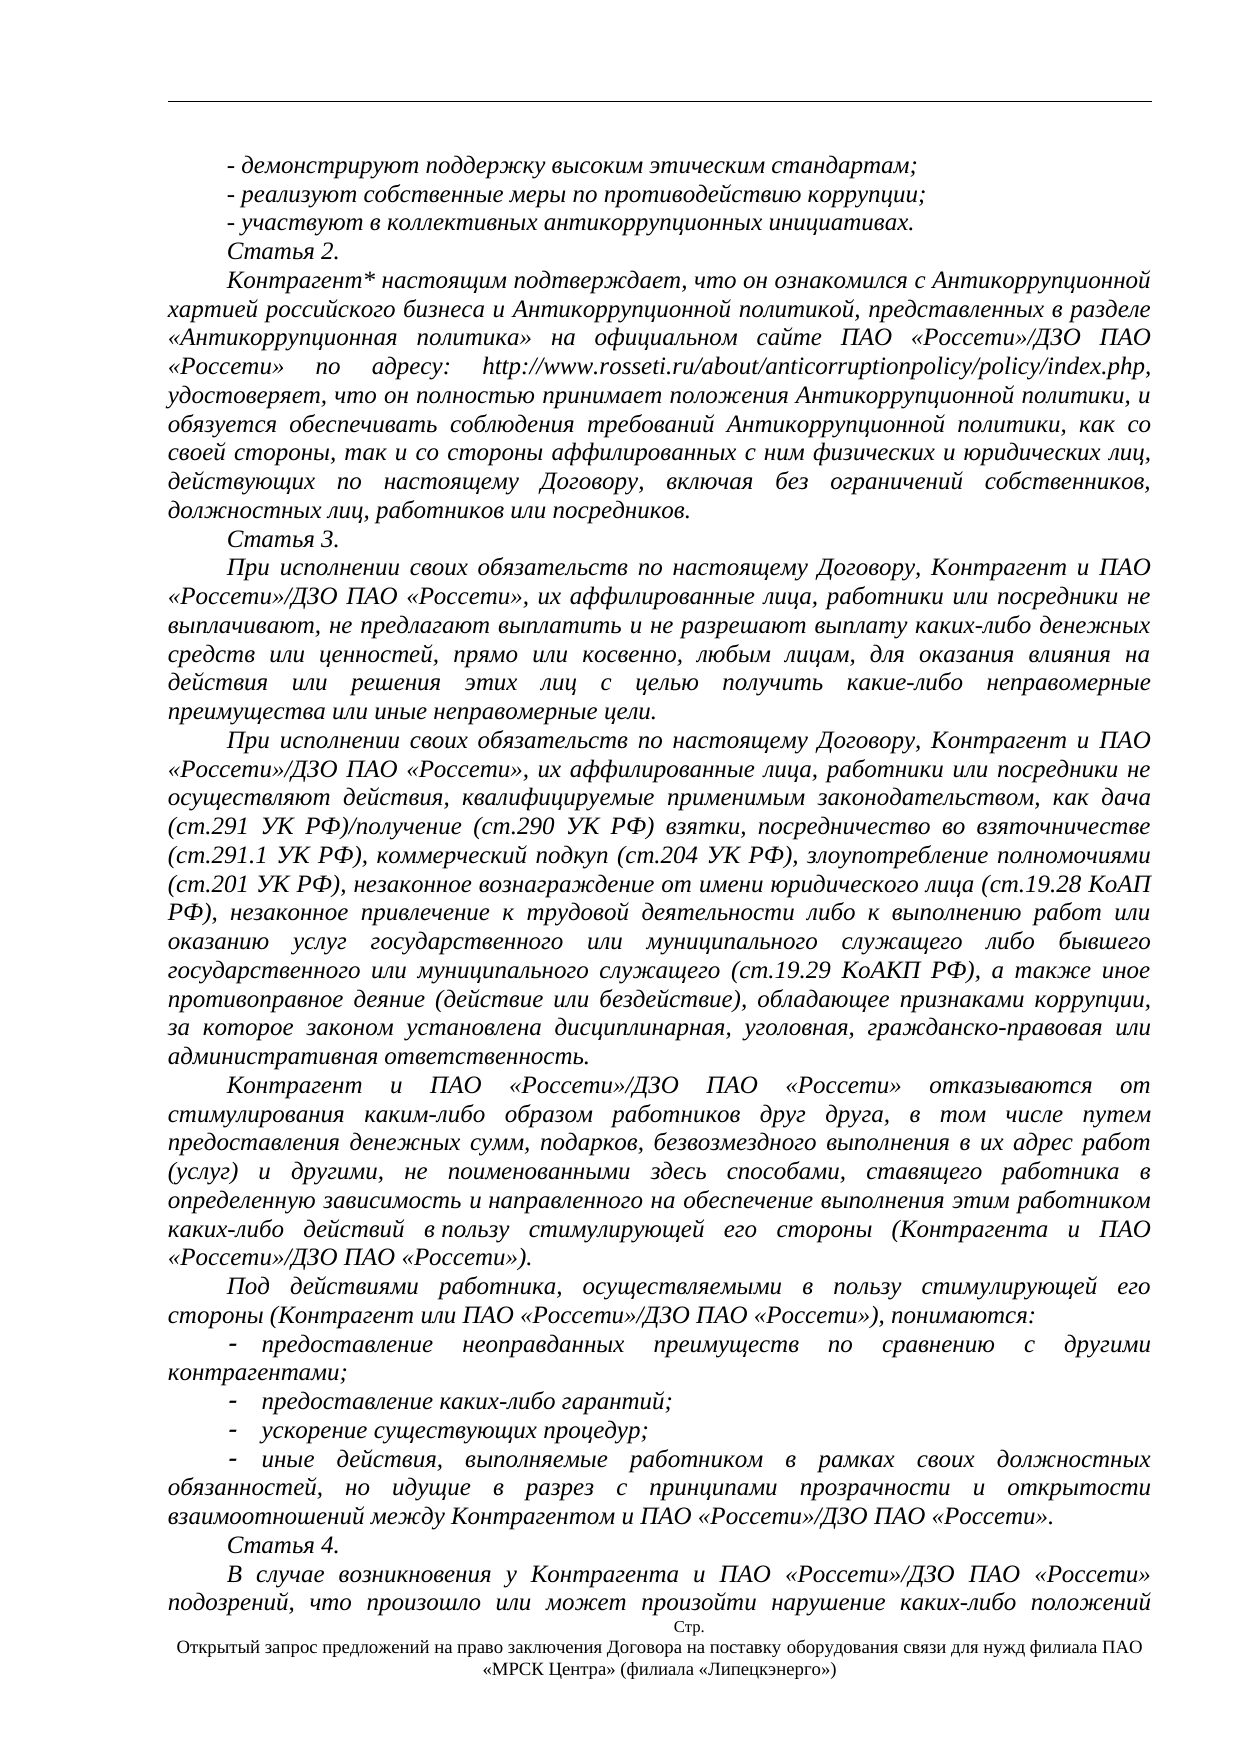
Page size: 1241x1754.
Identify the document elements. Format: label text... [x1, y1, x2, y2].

text Контрагент* настоящим подтверждает, что он ознакомился с Антикоррупционной хартией российского бизнеса и Антикоррупционной политикой, представленных в разделе «Антикоррупционная политика» на официальном сайте ПАО «Россети»/ДЗО ПАО «Россети» по адресу: http://www.rosseti.ru/about/anticorruptionpolicy/policy/index.php, удостоверяет, что он полностью принимает положения Антикоррупционной политики, и обязуется обеспечивать соблюдения требований Антикоррупционной политики, как со своей стороны, так и со стороны аффилированных с ним физических и юридических лиц, действующих по настоящему Договору, включая без ограничений собственников, должностных лиц, работников или посредников. [168, 265, 1152, 524]
text Статья 4. [168, 1530, 1152, 1559]
text Статья 3. [168, 524, 1152, 552]
text Статья 2. [168, 236, 1152, 265]
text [168, 1559, 1152, 1616]
list предоставление неоправданных преимуществ по сравнению с другими контрагентами; [168, 1329, 1152, 1386]
text Под действиями работника, осуществляемыми в пользу стимулирующей его стороны (Контрагент или ПАО «Россети»/ДЗО ПАО «Россети»), понимаются: [168, 1271, 1152, 1329]
text - реализуют собственные меры по противодействию коррупции; [168, 179, 1152, 207]
text При исполнении своих обязательств по настоящему Договору, Контрагент и ПАО «Россети»/ДЗО ПАО «Россети», их аффилированные лица, работники или посредники не осуществляют действия, квалифицируемые применимым законодательством, как дача (ст.291 УК РФ)/получение (ст.290 УК РФ) взятки, посредничество во взяточничестве (ст.291.1 УК РФ), коммерческий подкуп (ст.204 УК РФ), злоупотребление полномочиями (ст.201 УК РФ), незаконное вознаграждение от имени юридического лица (ст.19.28 КоАП РФ), незаконное привлечение к трудовой деятельности либо к выполнению работ или оказанию услуг государственного или муниципального служащего либо бывшего государственного или муниципального служащего (ст.19.29 КоАКП РФ), а также иное противоправное деяние (действие или бездействие), обладающее признаками коррупции, за которое законом установлена дисциплинарная, уголовная, гражданско-правовая или административная ответственность. [168, 725, 1152, 1070]
list предоставление каких-либо гарантий; [168, 1386, 1152, 1415]
text - участвуют в коллективных антикоррупционных инициативах. [168, 207, 1152, 236]
list иные действия, выполняемые работником в рамках своих должностных обязанностей, но идущие в разрез с принципами прозрачности и открытости взаимоотношений между Контрагентом и ПАО «Россети»/ДЗО ПАО «Россети». [168, 1444, 1152, 1530]
text При исполнении своих обязательств по настоящему Договору, Контрагент и ПАО «Россети»/ДЗО ПАО «Россети», их аффилированные лица, работники или посредники не выплачивают, не предлагают выплатить и не разрешают выплату каких-либо денежных средств или ценностей, прямо или косвенно, любым лицам, для оказания влияния на действия или решения этих лиц с целью получить какие-либо неправомерные преимущества или иные неправомерные цели. [168, 552, 1152, 725]
list ускорение существующих процедур; [168, 1415, 1152, 1444]
text Контрагент и ПАО «Россети»/ДЗО ПАО «Россети» отказываются от стимулирования каким-либо образом работников друг друга, в том числе путем предоставления денежных сумм, подарков, безвозмездного выполнения в их адрес работ (услуг) и другими, не поименованными здесь способами, ставящего работника в определенную зависимость и направленного на обеспечение выполнения этим работником каких-либо действий в пользу стимулирующей его стороны (Контрагента и ПАО «Россети»/ДЗО ПАО «Россети»). [168, 1070, 1152, 1271]
text - демонстрируют поддержку высоким этическим стандартам; [168, 150, 1152, 179]
